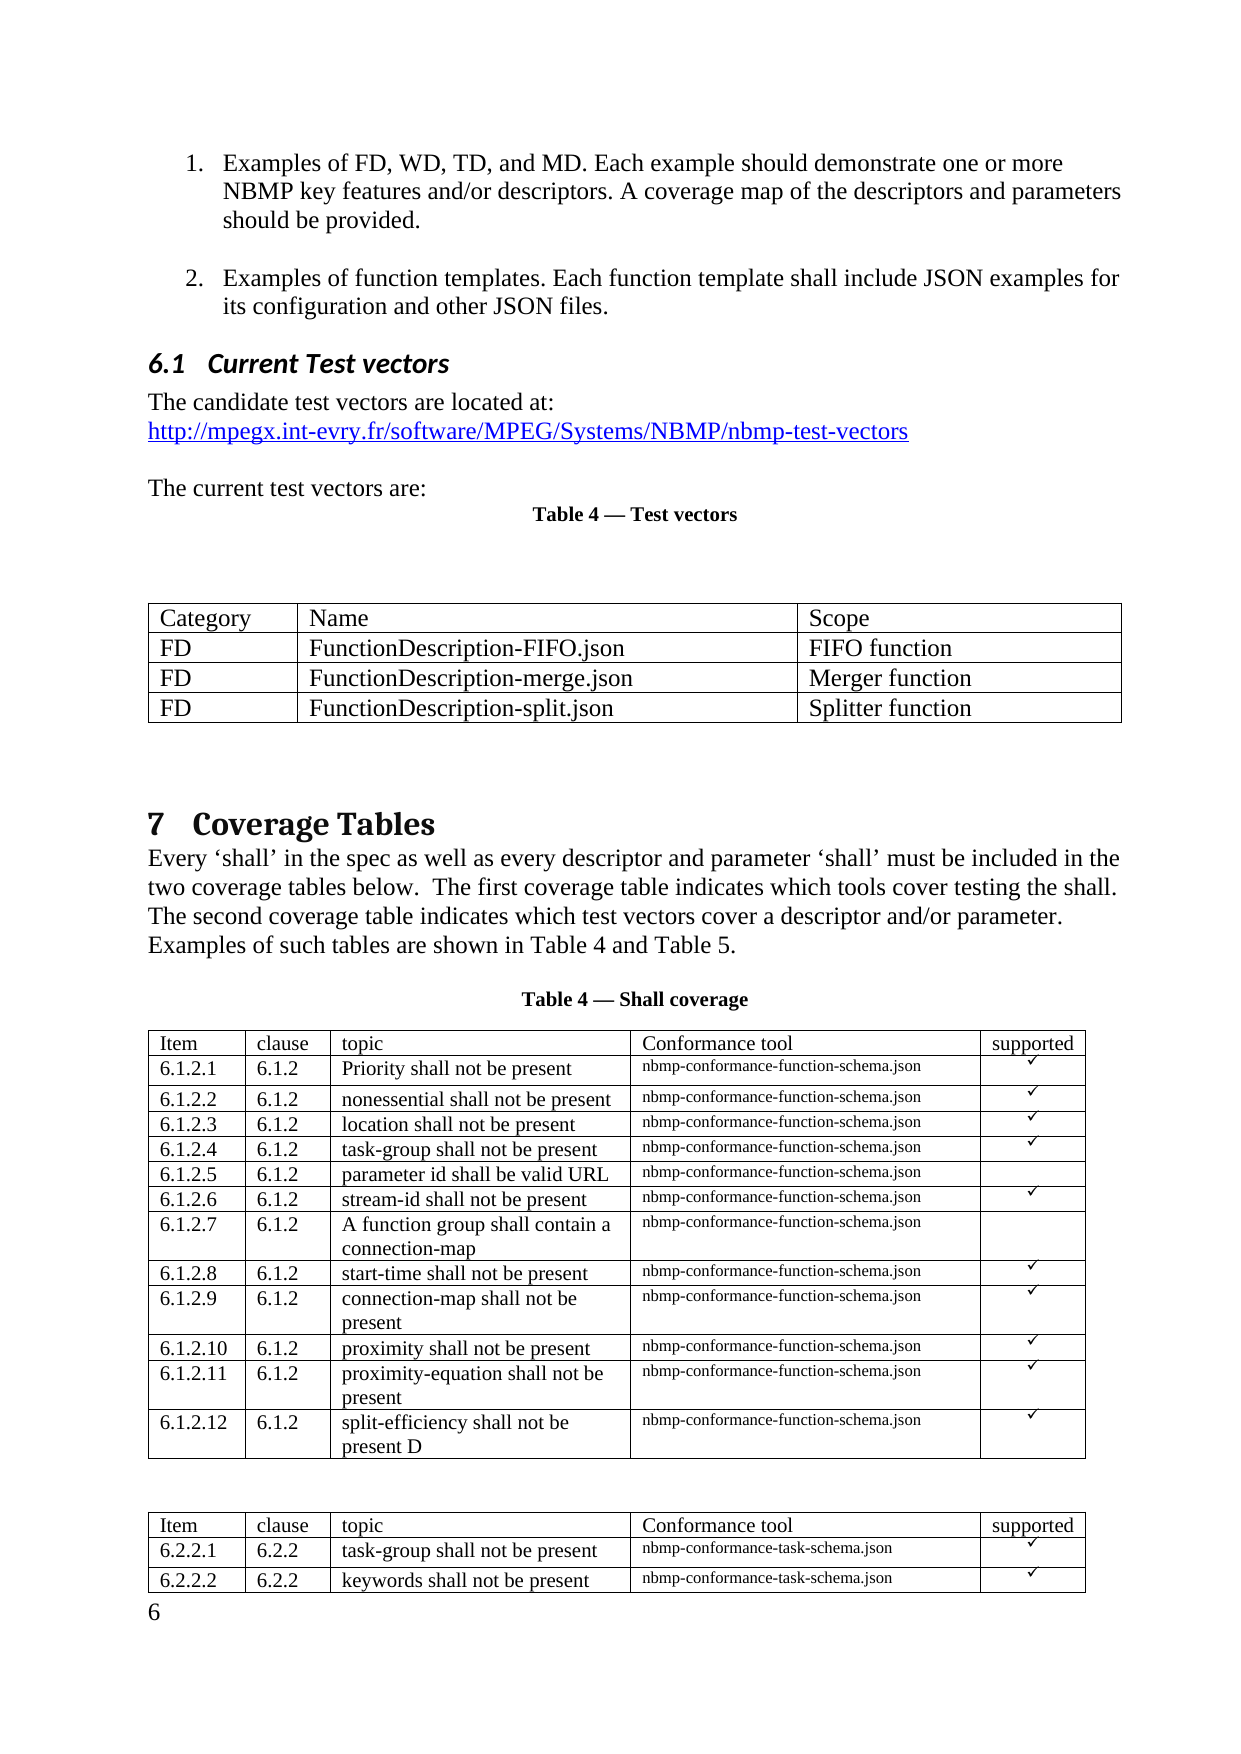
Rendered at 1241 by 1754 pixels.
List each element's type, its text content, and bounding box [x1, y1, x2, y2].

table_cell [981, 1187, 1085, 1211]
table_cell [631, 1568, 980, 1592]
table_header Conformance tool [631, 1031, 980, 1055]
table_cell proximity shall not be present [331, 1335, 630, 1359]
table_cell 6.1.2 [246, 1162, 330, 1186]
table_cell [981, 1410, 1085, 1458]
table_cell 6.1.2 [246, 1286, 330, 1334]
table_cell 6.2.2.1 [149, 1538, 245, 1567]
table_header clause [246, 1031, 330, 1055]
table_cell proximity-equation shall not be present [331, 1361, 630, 1409]
table_cell FunctionDescription-split.json [298, 693, 797, 722]
table_cell 6.1.2.1 [149, 1056, 245, 1085]
table_cell 6.1.2.2 [149, 1086, 245, 1111]
table_cell 6.2.2.2 [149, 1568, 245, 1592]
table_cell 6.1.2.12 [149, 1410, 245, 1458]
table_cell nbmp-conformance-task-schema.json [631, 1538, 980, 1567]
table_cell 6.1.2.4 [149, 1137, 245, 1161]
table_header Conformance tool [631, 1513, 980, 1537]
table_cell [981, 1261, 1085, 1285]
table_cell nbmp-conformance-function-schema.json [631, 1086, 980, 1111]
table_header supported [981, 1031, 1085, 1055]
table_cell 6.1.2.7 [149, 1212, 245, 1260]
table_cell FD [149, 693, 297, 722]
table_cell 6.1.2 [246, 1056, 330, 1085]
table_cell FunctionDescription-FIFO.json [298, 633, 797, 662]
table_cell nonessential shall not be present [331, 1086, 630, 1111]
table_cell 6.1.2.8 [149, 1261, 245, 1285]
table_cell nbmp-conformance-function-schema.json [631, 1187, 980, 1211]
table_cell 6.1.2 [246, 1361, 330, 1409]
table_cell nbmp-conformance-function-schema.json [631, 1056, 980, 1085]
table_cell 6.1.2.10 [149, 1335, 245, 1359]
table_cell [981, 1538, 1085, 1567]
table_cell 6.1.2.6 [149, 1187, 245, 1211]
table_cell [981, 1056, 1085, 1085]
list Examples of function templates. Each function template shall include JSON examples for its configuration and other JSON files. [185, 263, 1122, 320]
text The current test vectors are: [148, 473, 1122, 502]
table_cell 6.1.2 [246, 1261, 330, 1285]
text The candidate test vectors are located at: http://mpegx.int-evry.fr/software/MPEG/Systems/NBMP/nbmp-test-vectors [148, 387, 1122, 444]
table_header Category [149, 604, 297, 632]
table_cell connection-map shall not be present [331, 1286, 630, 1334]
list Examples of FD, WD, TD, and MD. Each example should demonstrate one or more NBMP key features and/or descriptors. A coverage map of the descriptors and parameters should be provided. [185, 148, 1122, 234]
table_cell [981, 1137, 1085, 1161]
table_cell 6.1.2 [246, 1187, 330, 1211]
table_cell keywords shall not be present [331, 1568, 630, 1592]
table_cell [981, 1086, 1085, 1111]
table_cell Priority shall not be present [331, 1056, 630, 1085]
table_cell Merger function [798, 663, 1121, 692]
table_cell 6.1.2 [246, 1212, 330, 1260]
table_cell location shall not be present [331, 1112, 630, 1136]
text Every ‘shall’ in the spec as well as every descriptor and parameter ‘shall’ must be included in the two coverage tables below. The first coverage table indicates which tools cover testing the shall. The second coverage table indicates which test vectors cover a descriptor and/or parameter. Examples of such tables are shown in Table 4 and Table 5. [148, 843, 1122, 958]
table_header Name [298, 604, 797, 632]
table_cell [981, 1112, 1085, 1136]
table_cell 6.1.2.3 [149, 1112, 245, 1136]
text Table 4 — Test vectors [148, 502, 1122, 526]
table_cell split-efficiency shall not be present D [331, 1410, 630, 1458]
table_cell [981, 1361, 1085, 1409]
table_cell [981, 1335, 1085, 1359]
table_cell 6.1.2 [246, 1086, 330, 1111]
table_cell 6.1.2 [246, 1410, 330, 1458]
table_cell task-group shall not be present [331, 1137, 630, 1161]
table_cell FD [149, 633, 297, 662]
table_cell 6.2.2 [246, 1568, 330, 1592]
table_cell nbmp-conformance-function-schema.json [631, 1410, 980, 1458]
table_cell nbmp-conformance-function-schema.json [631, 1286, 980, 1334]
table_cell nbmp-conformance-function-schema.json [631, 1137, 980, 1161]
table_cell 6.2.2 [246, 1538, 330, 1567]
table_cell [981, 1286, 1085, 1334]
table_cell nbmp-conformance-function-schema.json [631, 1162, 980, 1186]
table_cell 6.1.2 [246, 1335, 330, 1359]
table_cell [981, 1568, 1085, 1592]
table_cell task-group shall not be present [331, 1538, 630, 1567]
table_header Item [149, 1031, 245, 1055]
subtitle Current Test vectors [148, 345, 1122, 381]
table_header Item [149, 1513, 245, 1537]
table_cell Splitter function [798, 693, 1121, 722]
table_header clause [246, 1513, 330, 1537]
table_cell A function group shall contain a connection-map [331, 1212, 630, 1260]
table_header supported [981, 1513, 1085, 1537]
table_cell stream-id shall not be present [331, 1187, 630, 1211]
text Coverage Tables [148, 805, 1122, 843]
table_cell FunctionDescription-merge.json [298, 663, 797, 692]
table_cell 6.1.2.5 [149, 1162, 245, 1186]
table_cell 6.1.2 [246, 1112, 330, 1136]
table_cell FD [149, 663, 297, 692]
table_cell nbmp-conformance-function-schema.json [631, 1261, 980, 1285]
table_cell [981, 1162, 1085, 1186]
table_header topic [331, 1513, 630, 1537]
table_cell nbmp-conformance-function-schema.json [631, 1361, 980, 1409]
table_cell 6.1.2.9 [149, 1286, 245, 1334]
table_header topic [331, 1031, 630, 1055]
table_cell parameter id shall be valid URL [331, 1162, 630, 1186]
table_cell start-time shall not be present [331, 1261, 630, 1285]
table_cell FIFO function [798, 633, 1121, 662]
table_header Scope [798, 604, 1121, 632]
text Table 4 — Shall coverage [148, 987, 1122, 1011]
table_cell nbmp-conformance-function-schema.json [631, 1335, 980, 1359]
table_cell 6.1.2.11 [149, 1361, 245, 1409]
table_cell nbmp-conformance-function-schema.json [631, 1212, 980, 1260]
table_cell 6.1.2 [246, 1137, 330, 1161]
table_cell [981, 1212, 1085, 1260]
table_cell nbmp-conformance-function-schema.json [631, 1112, 980, 1136]
